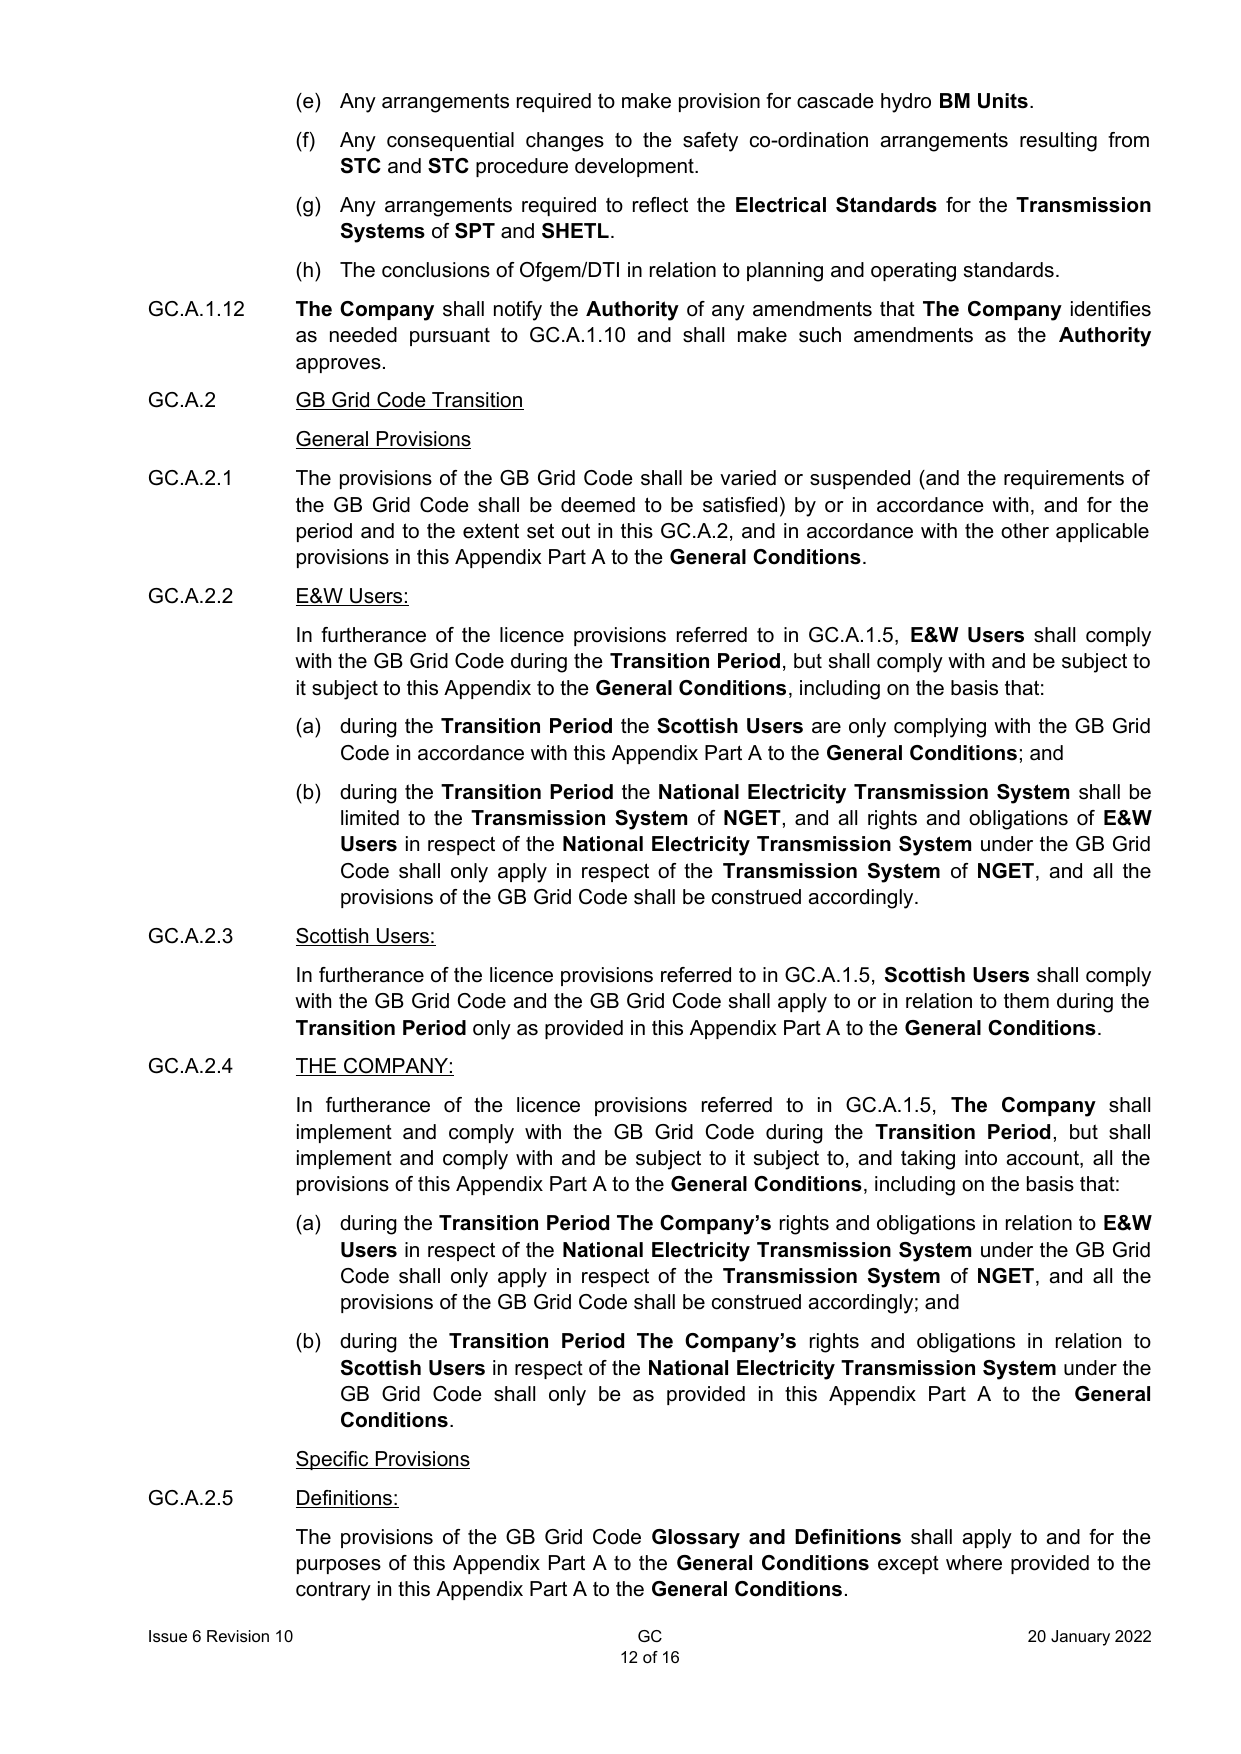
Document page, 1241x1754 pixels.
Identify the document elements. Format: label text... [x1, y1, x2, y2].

text GC.A.2.1 The provisions of the GB Grid Code shall be varied or suspended (and the requirements of the GB Grid Code shall be deemed to be satisfied) by or in accordance with, and for the period and to the extent set out in this GC.A.2, and in accordance with the other applicable provisions in this Appendix Part A to the General Conditions. [148, 466, 1152, 569]
text GC.A.2.2 E&W Users: [148, 584, 1152, 608]
text In furtherance of the licence provisions referred to in GC.A.1.5, E&W Users shall comply with the GB Grid Code during the Transition Period, but shall comply with and be subject to it subject to this Appendix to the General Conditions, including on the basis that: [148, 623, 1152, 699]
text (a) during the Transition Period The Company’s rights and obligations in relation to E&W Users in respect of the National Electricity Transmission System under the GB Grid Code shall only apply in respect of the Transmission System of NGET, and all the provisions of the GB Grid Code shall be construed accordingly; and [295, 1211, 1152, 1314]
text GC.A.2.5 Definitions: [148, 1486, 1152, 1510]
text (b) during the Transition Period The Company’s rights and obligations in relation to Scottish Users in respect of the National Electricity Transmission System under the GB Grid Code shall only be as provided in this Appendix Part A to the General Conditions. [295, 1329, 1152, 1432]
text (e) Any arrangements required to make provision for cascade hydro BM Units. [295, 89, 1152, 113]
text GC.A.2.4 THE COMPANY: [148, 1054, 1152, 1078]
text Specific Provisions [148, 1447, 1152, 1471]
text (f) Any consequential changes to the safety co-ordination arrangements resulting from STC and STC procedure development. [295, 127, 1152, 178]
text GC.A.2 GB Grid Code Transition [148, 388, 1152, 412]
text In furtherance of the licence provisions referred to in GC.A.1.5, Scottish Users shall comply with the GB Grid Code and the GB Grid Code shall apply to or in relation to them during the Transition Period only as provided in this Appendix Part A to the General Conditions. [148, 963, 1152, 1039]
text (h) The conclusions of Ofgem/DTI in relation to planning and operating standards. [295, 258, 1152, 282]
text In furtherance of the licence provisions referred to in GC.A.1.5, The Company shall implement and comply with the GB Grid Code during the Transition Period, but shall implement and comply with and be subject to it subject to, and taking into account, all the provisions of this Appendix Part A to the General Conditions, including on the basis that: [148, 1093, 1152, 1196]
text GC.A.1.12 The Company shall notify the Authority of any amendments that The Company identifies as needed pursuant to GC.A.1.10 and shall make such amendments as the Authority approves. [148, 297, 1152, 373]
text (g) Any arrangements required to reflect the Electrical Standards for the Transmission Systems of SPT and SHETL. [295, 193, 1152, 243]
text General Provisions [148, 427, 1152, 451]
text GC.A.2.3 Scottish Users: [148, 924, 1152, 948]
text (a) during the Transition Period the Scottish Users are only complying with the GB Grid Code in accordance with this Appendix Part A to the General Conditions; and [295, 714, 1152, 765]
text (b) during the Transition Period the National Electricity Transmission System shall be limited to the Transmission System of NGET, and all rights and obligations of E&W Users in respect of the National Electricity Transmission System under the GB Grid Code shall only apply in respect of the Transmission System of NGET, and all the provisions of the GB Grid Code shall be construed accordingly. [295, 779, 1152, 909]
text The provisions of the GB Grid Code Glossary and Definitions shall apply to and for the purposes of this Appendix Part A to the General Conditions except where provided to the contrary in this Appendix Part A to the General Conditions. [148, 1524, 1152, 1601]
